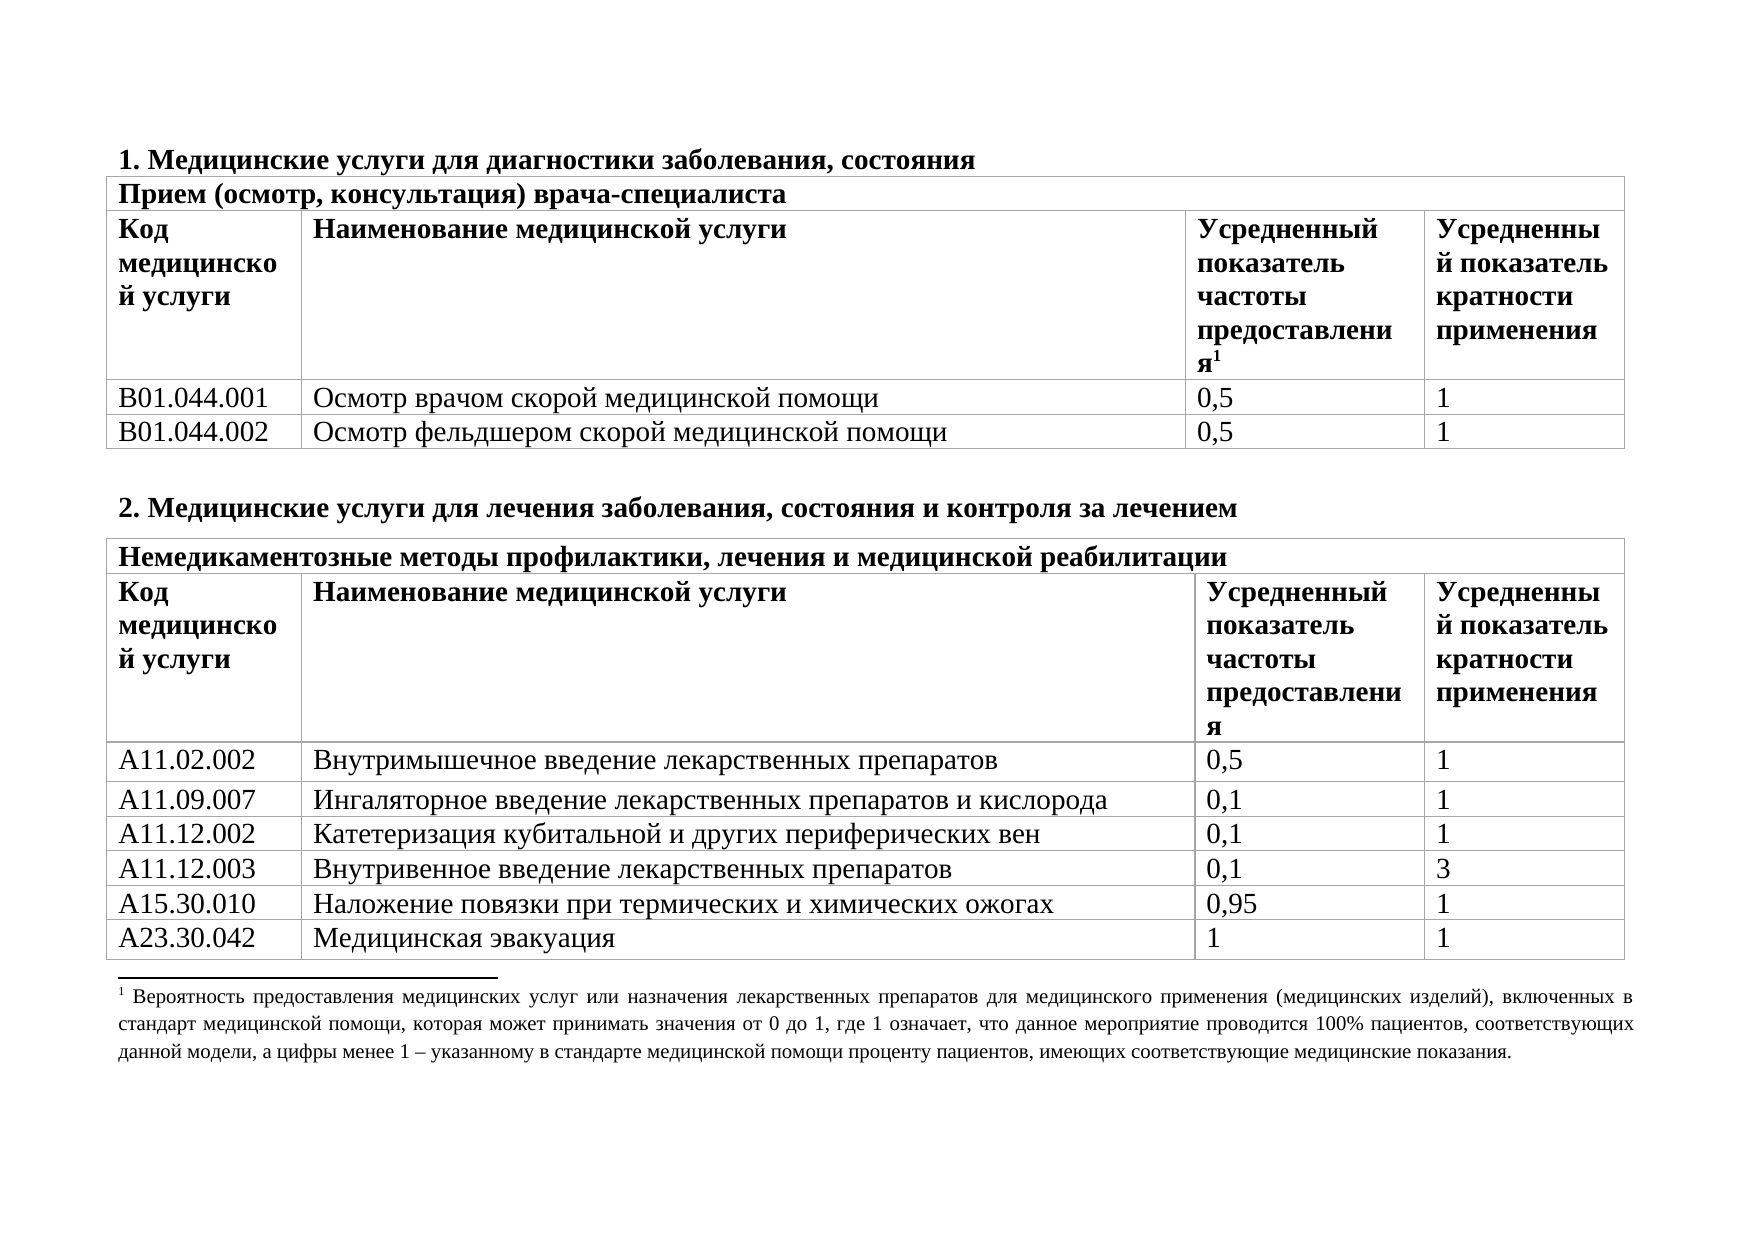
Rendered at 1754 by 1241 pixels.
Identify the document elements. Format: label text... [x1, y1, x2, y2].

table_cell Наименование медицинской услуги [302, 211, 1185, 379]
table_cell 1 [1425, 743, 1624, 781]
table_cell 1 [1425, 817, 1624, 850]
table_cell Осмотр фельдшером скорой медицинской помощи [302, 415, 1185, 448]
table_cell 0,1 [1196, 782, 1424, 816]
table_cell Внутримышечное введение лекарственных препаратов [302, 743, 1194, 781]
table_cell Код медицинской услуги [107, 574, 301, 741]
table_cell Внутривенное введение лекарственных препаратов [302, 851, 1194, 885]
table_cell A15.30.010 [107, 886, 301, 919]
table_cell 0,1 [1196, 851, 1424, 885]
table_cell Усредненный показатель частоты предоставления [1196, 574, 1424, 741]
table_cell Усредненный показатель кратности применения [1425, 574, 1624, 741]
table_cell Усредненный показатель частоты предоставления [1186, 211, 1424, 379]
table_cell 0,5 [1186, 380, 1424, 413]
table_cell Наименование медицинской услуги [302, 574, 1194, 741]
table_cell 0,95 [1196, 886, 1424, 919]
table_cell B01.044.001 [107, 380, 301, 413]
table_cell 1 [1425, 886, 1624, 919]
table_cell 0,1 [1196, 817, 1424, 850]
table_cell 1 [1425, 782, 1624, 816]
table_cell 1 [1196, 920, 1424, 959]
table_cell A11.12.003 [107, 851, 301, 885]
table_cell Усредненный показатель кратности применения [1425, 211, 1624, 379]
table_cell 1 [1425, 380, 1624, 413]
table_cell A23.30.042 [107, 920, 301, 959]
table_header Немедикаментозные методы профилактики, лечения и медицинской реабилитации [107, 539, 1624, 573]
table_cell Осмотр врачом скорой медицинской помощи [302, 380, 1185, 413]
table_cell 0,5 [1186, 415, 1424, 448]
table_cell Ингаляторное введение лекарственных препаратов и кислорода [302, 782, 1194, 816]
text 1. Медицинские услуги для диагностики заболевания, состояния [118, 142, 1636, 176]
table_cell 1 [1425, 415, 1624, 448]
table_cell 3 [1425, 851, 1624, 885]
table_cell Медицинская эвакуация [302, 920, 1194, 959]
text 2. Медицинские услуги для лечения заболевания, состояния и контроля за лечением [118, 490, 1636, 523]
table_cell Катетеризация кубитальной и других периферических вен [302, 817, 1194, 850]
table_cell A11.12.002 [107, 817, 301, 850]
table_cell B01.044.002 [107, 415, 301, 448]
table_cell 0,5 [1196, 743, 1424, 781]
table_cell A11.09.007 [107, 782, 301, 816]
table_cell Наложение повязки при термических и химических ожогах [302, 886, 1194, 919]
table_header Прием (осмотр, консультация) врача-специалиста [107, 177, 1624, 210]
table_cell A11.02.002 [107, 743, 301, 781]
table_cell Код медицинской услуги [107, 211, 301, 379]
table_cell 1 [1425, 920, 1624, 959]
